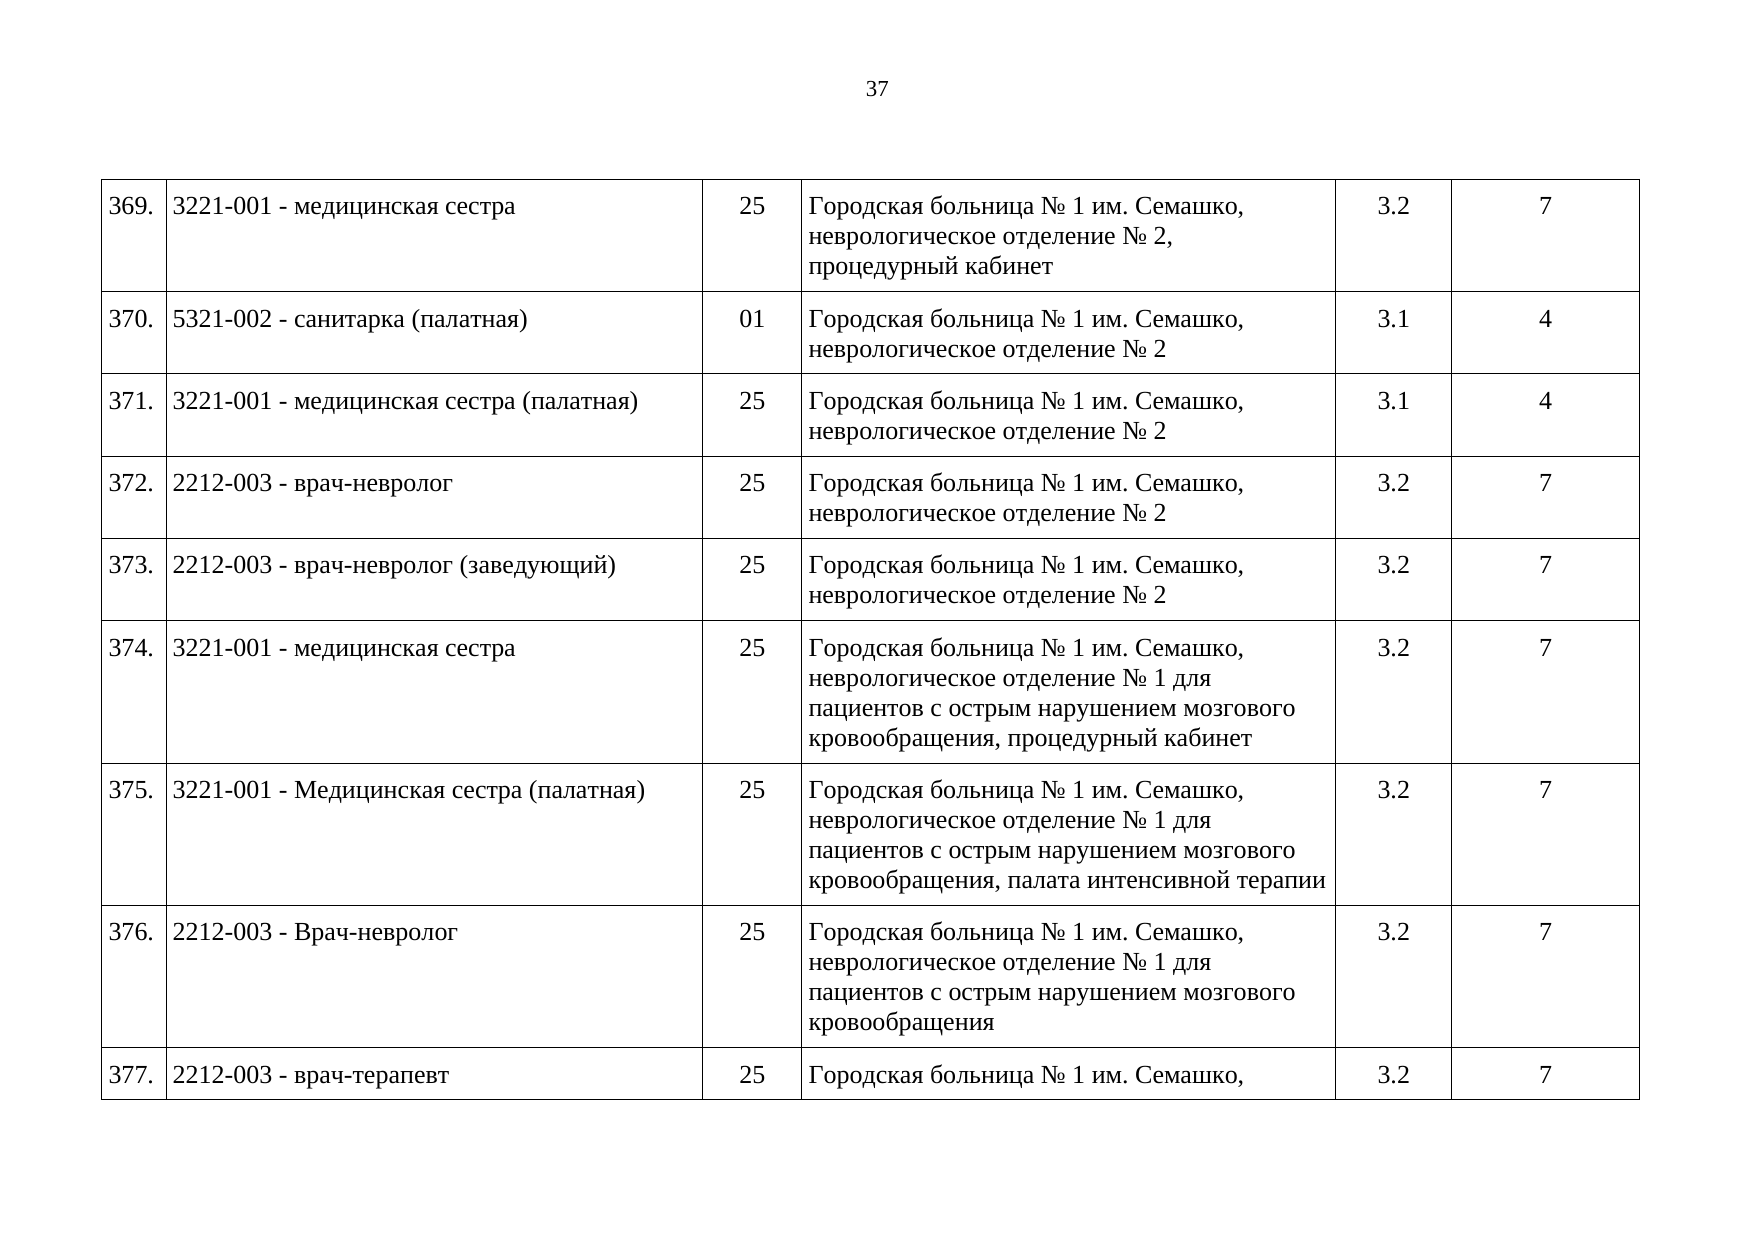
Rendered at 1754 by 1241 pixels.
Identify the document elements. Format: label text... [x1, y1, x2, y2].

table_cell 3.2 [1336, 1048, 1451, 1099]
table_cell [102, 457, 166, 538]
table_cell Городская больница № 1 им. Семашко, неврологическое отделение № 2 [802, 539, 1335, 620]
table_cell 25 [703, 764, 801, 905]
table_cell [102, 539, 166, 620]
table_cell 4 [1452, 374, 1639, 456]
table_cell Городская больница № 1 им. Семашко, неврологическое отделение № 1 для пациентов с острым нарушением мозгового кровообращения [802, 906, 1335, 1047]
table_cell Городская больница № 1 им. Семашко, неврологическое отделение № 2 [802, 292, 1335, 373]
table_cell 01 [703, 292, 801, 373]
table_cell 7 [1452, 621, 1639, 762]
table_cell Городская больница № 1 им. Семашко, неврологическое отделение № 2, процедурный кабинет [802, 180, 1335, 291]
table_cell 3221-001 - медицинская сестра (палатная) [167, 374, 702, 456]
table_cell 25 [703, 539, 801, 620]
table_cell 5321-002 - санитарка (палатная) [167, 292, 702, 373]
table_cell [102, 374, 166, 456]
table_cell 3.2 [1336, 539, 1451, 620]
table_cell 25 [703, 906, 801, 1047]
table_cell 2212-003 - врач-невролог [167, 457, 702, 538]
table_cell 7 [1452, 180, 1639, 291]
table_cell Городская больница № 1 им. Семашко, неврологическое отделение № 2 [802, 457, 1335, 538]
table_cell 3.2 [1336, 906, 1451, 1047]
table_cell 3.2 [1336, 457, 1451, 538]
table_cell 2212-003 - Врач-невролог [167, 906, 702, 1047]
table_cell 7 [1452, 906, 1639, 1047]
table_cell 25 [703, 180, 801, 291]
table_cell 7 [1452, 1048, 1639, 1099]
table_cell 7 [1452, 457, 1639, 538]
table_cell 2212-003 - врач-невролог (заведующий) [167, 539, 702, 620]
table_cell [802, 1048, 1335, 1099]
table_cell 7 [1452, 764, 1639, 905]
table_cell 3.1 [1336, 292, 1451, 373]
table_cell 25 [703, 457, 801, 538]
table_cell Городская больница № 1 им. Семашко, неврологическое отделение № 1 для пациентов с острым нарушением мозгового кровообращения, палата интенсивной терапии [802, 764, 1335, 905]
table_cell 25 [703, 1048, 801, 1099]
table_cell 3221-001 - медицинская сестра [167, 180, 702, 291]
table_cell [167, 1048, 702, 1099]
table_cell 3.2 [1336, 180, 1451, 291]
table_cell 3.2 [1336, 764, 1451, 905]
table_cell Городская больница № 1 им. Семашко, неврологическое отделение № 2 [802, 374, 1335, 456]
table_cell 25 [703, 374, 801, 456]
table_cell 3.2 [1336, 621, 1451, 762]
table_cell Городская больница № 1 им. Семашко, неврологическое отделение № 1 для пациентов с острым нарушением мозгового кровообращения, процедурный кабинет [802, 621, 1335, 762]
table_cell [102, 292, 166, 373]
table_cell [102, 764, 166, 905]
table_cell [102, 1048, 166, 1099]
table_cell 3.1 [1336, 374, 1451, 456]
table_cell 3221-001 - Медицинская сестра (палатная) [167, 764, 702, 905]
table_cell [102, 180, 166, 291]
table_cell [102, 906, 166, 1047]
table_cell [102, 621, 166, 762]
table_cell 3221-001 - медицинская сестра [167, 621, 702, 762]
table_cell 4 [1452, 292, 1639, 373]
table_cell 7 [1452, 539, 1639, 620]
table_cell 25 [703, 621, 801, 762]
